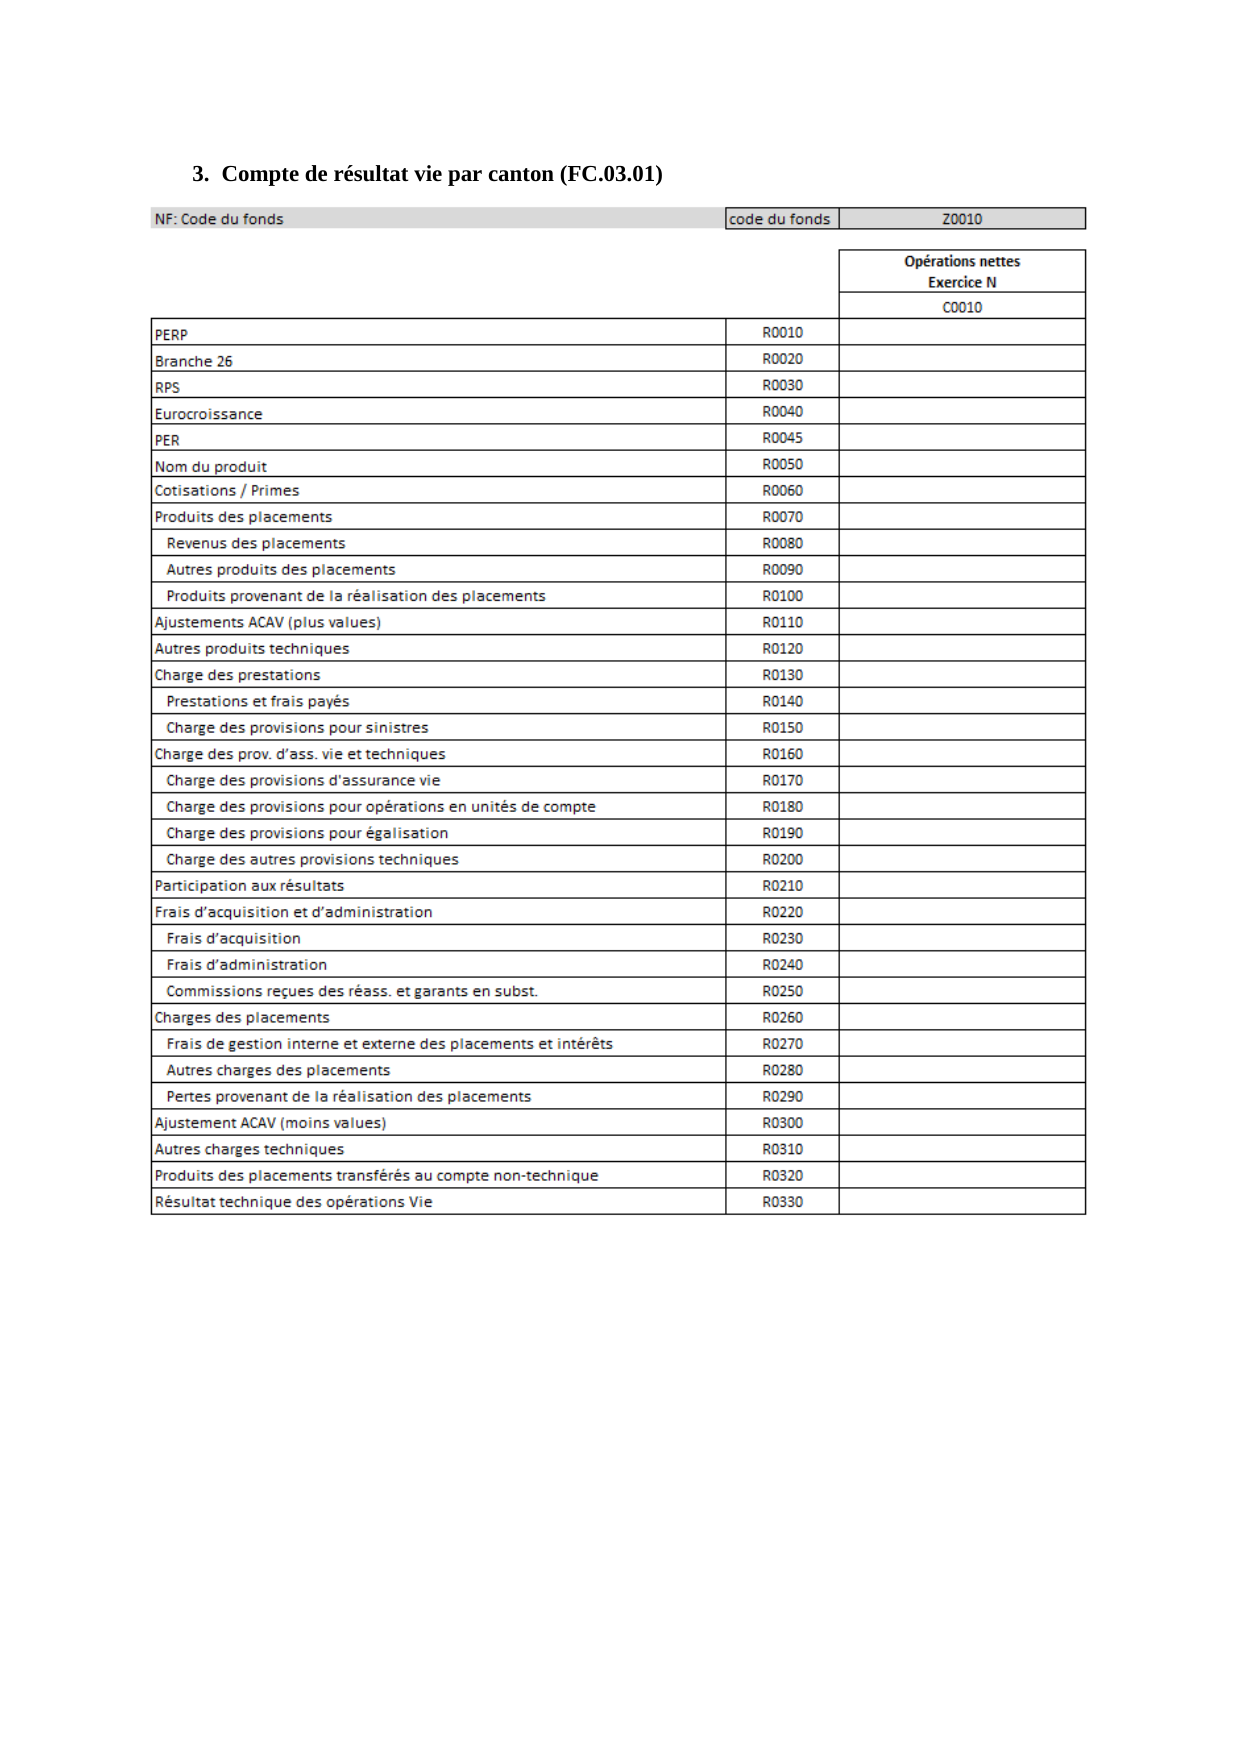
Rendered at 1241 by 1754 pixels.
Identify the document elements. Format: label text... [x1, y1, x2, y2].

list Compte de résultat vie par canton (FC.03.01) [185, 160, 1092, 187]
picture [147, 202, 1093, 1219]
